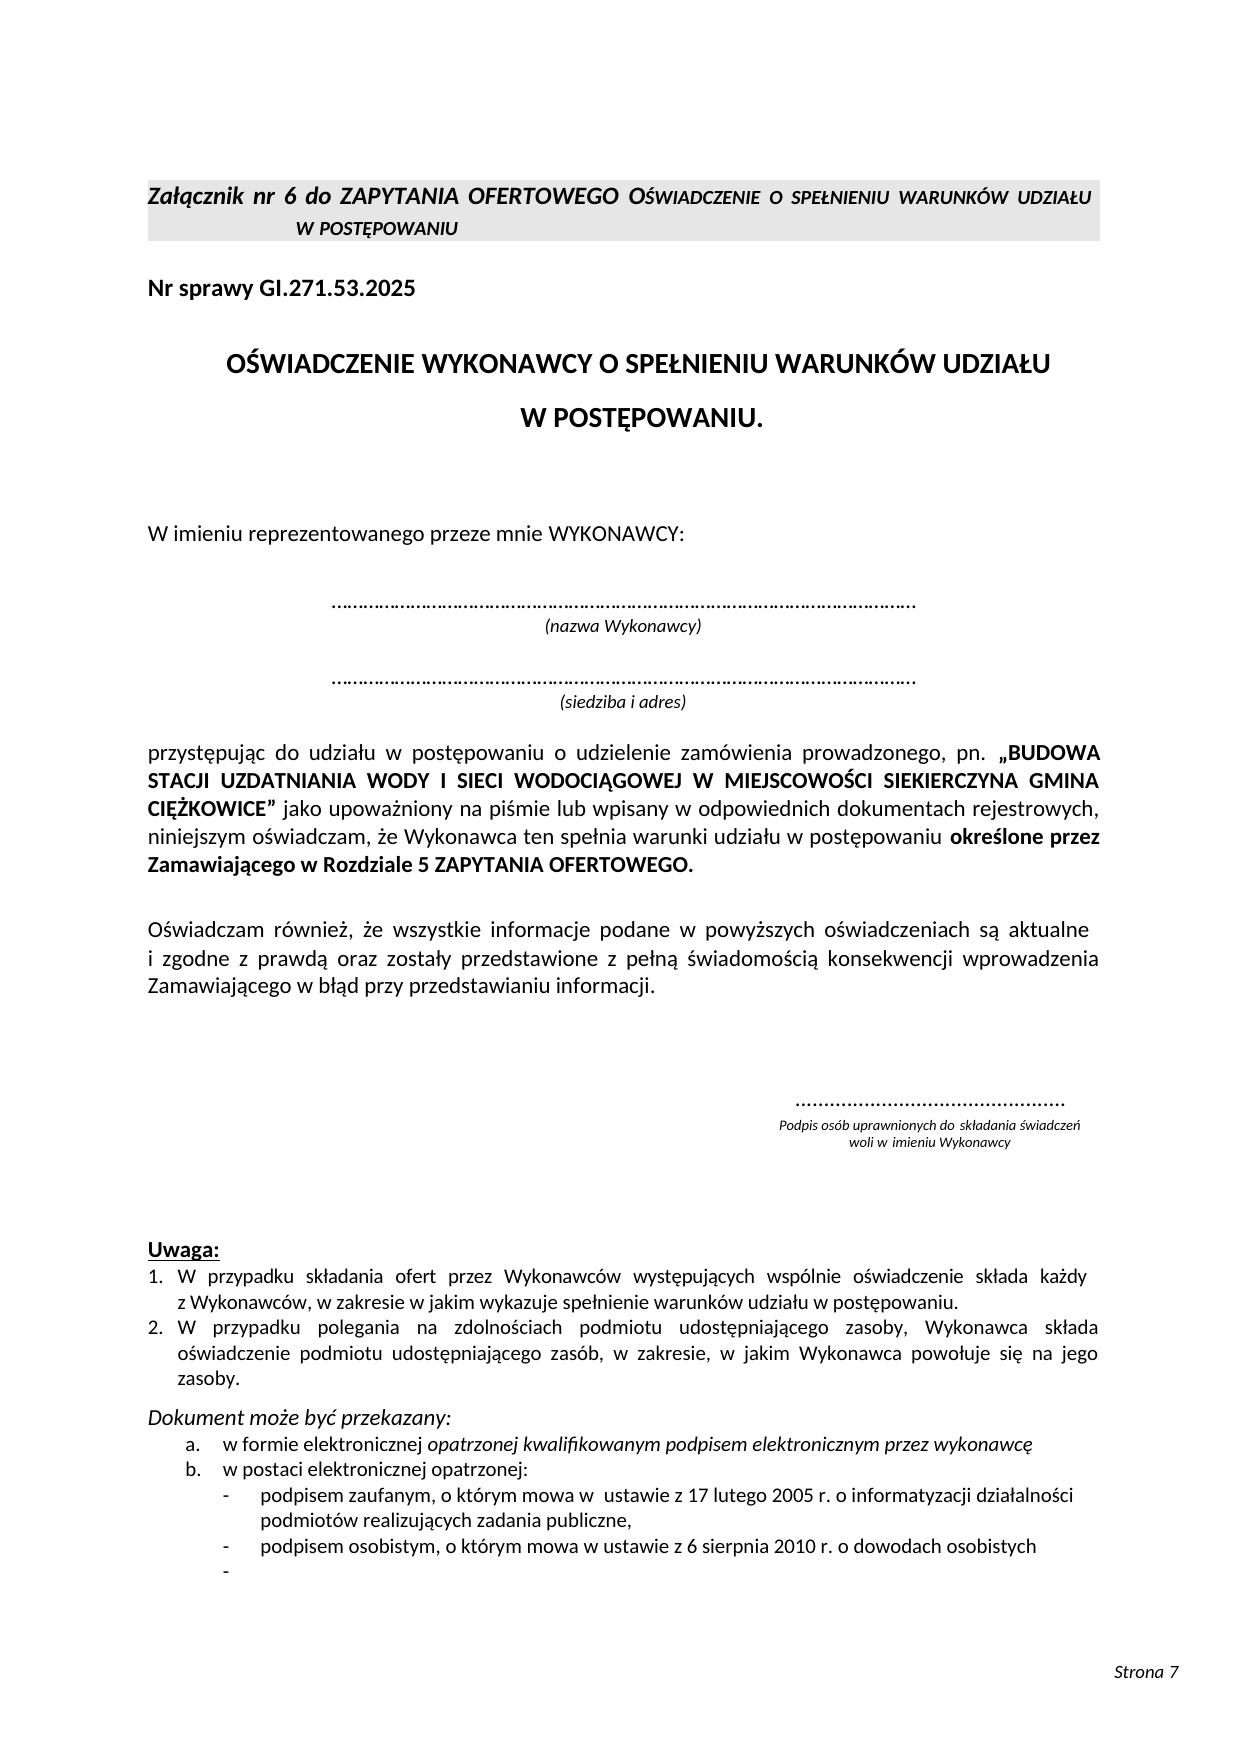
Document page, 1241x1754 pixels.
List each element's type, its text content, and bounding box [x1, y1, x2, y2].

list w formie elektronicznej opatrzonej kwalifikowanym podpisem elektronicznym przez wykonawcę [185, 1431, 1100, 1457]
list podpisem osobistym, o którym mowa w ustawie z 6 sierpnia 2010 r. o dowodach osobistych [223, 1533, 1100, 1558]
list W przypadku polegania na zdolnościach podmiotu udostępniającego zasoby, Wykonawca składa oświadczenie podmiotu udostępniającego zasób, w zakresie, w jakim Wykonawca powołuje się na jego zasoby. [148, 1314, 1100, 1391]
text Załącznik nr 6 do ZAPYTANIA OFERTOWEGO Oświadczenie o spełnieniu warunków udziału w postępowaniu [148, 180, 1100, 241]
text Dokument może być przekazany: [148, 1403, 1100, 1431]
text (siedziba i adres) [148, 690, 1100, 713]
text W imieniu reprezentowanego przeze mnie WYKONAWCY: [148, 519, 1100, 547]
text ............................................... [768, 1084, 1093, 1112]
text przystępując do udziału w postępowaniu o udzielenie zamówienia prowadzonego, pn. „BUDOWA STACJI UZDATNIANIA WODY I SIECI WODOCIĄGOWEJ W MIEJSCOWOŚCI SIEKIERCZYNA GMINA CIĘŻKOWICE” jako upoważniony na piśmie lub wpisany w odpowiednich dokumentach rejestrowych, niniejszym oświadczam, że Wykonawca ten spełnia warunki udziału w postępowaniu określone przez Zamawiającego w Rozdziale 5 ZAPYTANIA OFERTOWEGO. [148, 738, 1100, 878]
text Oświadczam również, że wszystkie informacje podane w powyższych oświadczeniach są aktualne i zgodne z prawdą oraz zostały przedstawione z pełną świadomością konsekwencji wprowadzenia Zamawiającego w błąd przy przedstawianiu informacji. [148, 916, 1100, 1000]
list podpisem zaufanym, o którym mowa w ustawie z 17 lutego 2005 r. o informatyzacji działalności podmiotów realizujących zadania publiczne, [223, 1482, 1100, 1533]
text ………………………………………………………………………………………………… [148, 586, 1100, 614]
text (nazwa Wykonawcy) [148, 614, 1100, 637]
text Uwaga: [148, 1236, 1100, 1264]
list w postaci elektronicznej opatrzonej: [185, 1457, 1100, 1482]
text ………………………………………………………………………………………………… [148, 662, 1100, 690]
text Nr sprawy GI.271.53.2025 [148, 272, 1100, 302]
text Podpis osób uprawnionych do składania świadczeń woli w imieniu Wykonawcy [768, 1116, 1093, 1152]
list W przypadku składania ofert przez Wykonawców występujących wspólnie oświadczenie składa każdy z Wykonawców, w zakresie w jakim wykazuje spełnienie warunków udziału w postępowaniu. [148, 1264, 1100, 1314]
list OŚWIADCZENIE WYKONAWCY O SPEŁNIENIU WARUNKÓW UDZIAŁU W POSTĘPOWANIU. [184, 345, 1100, 434]
